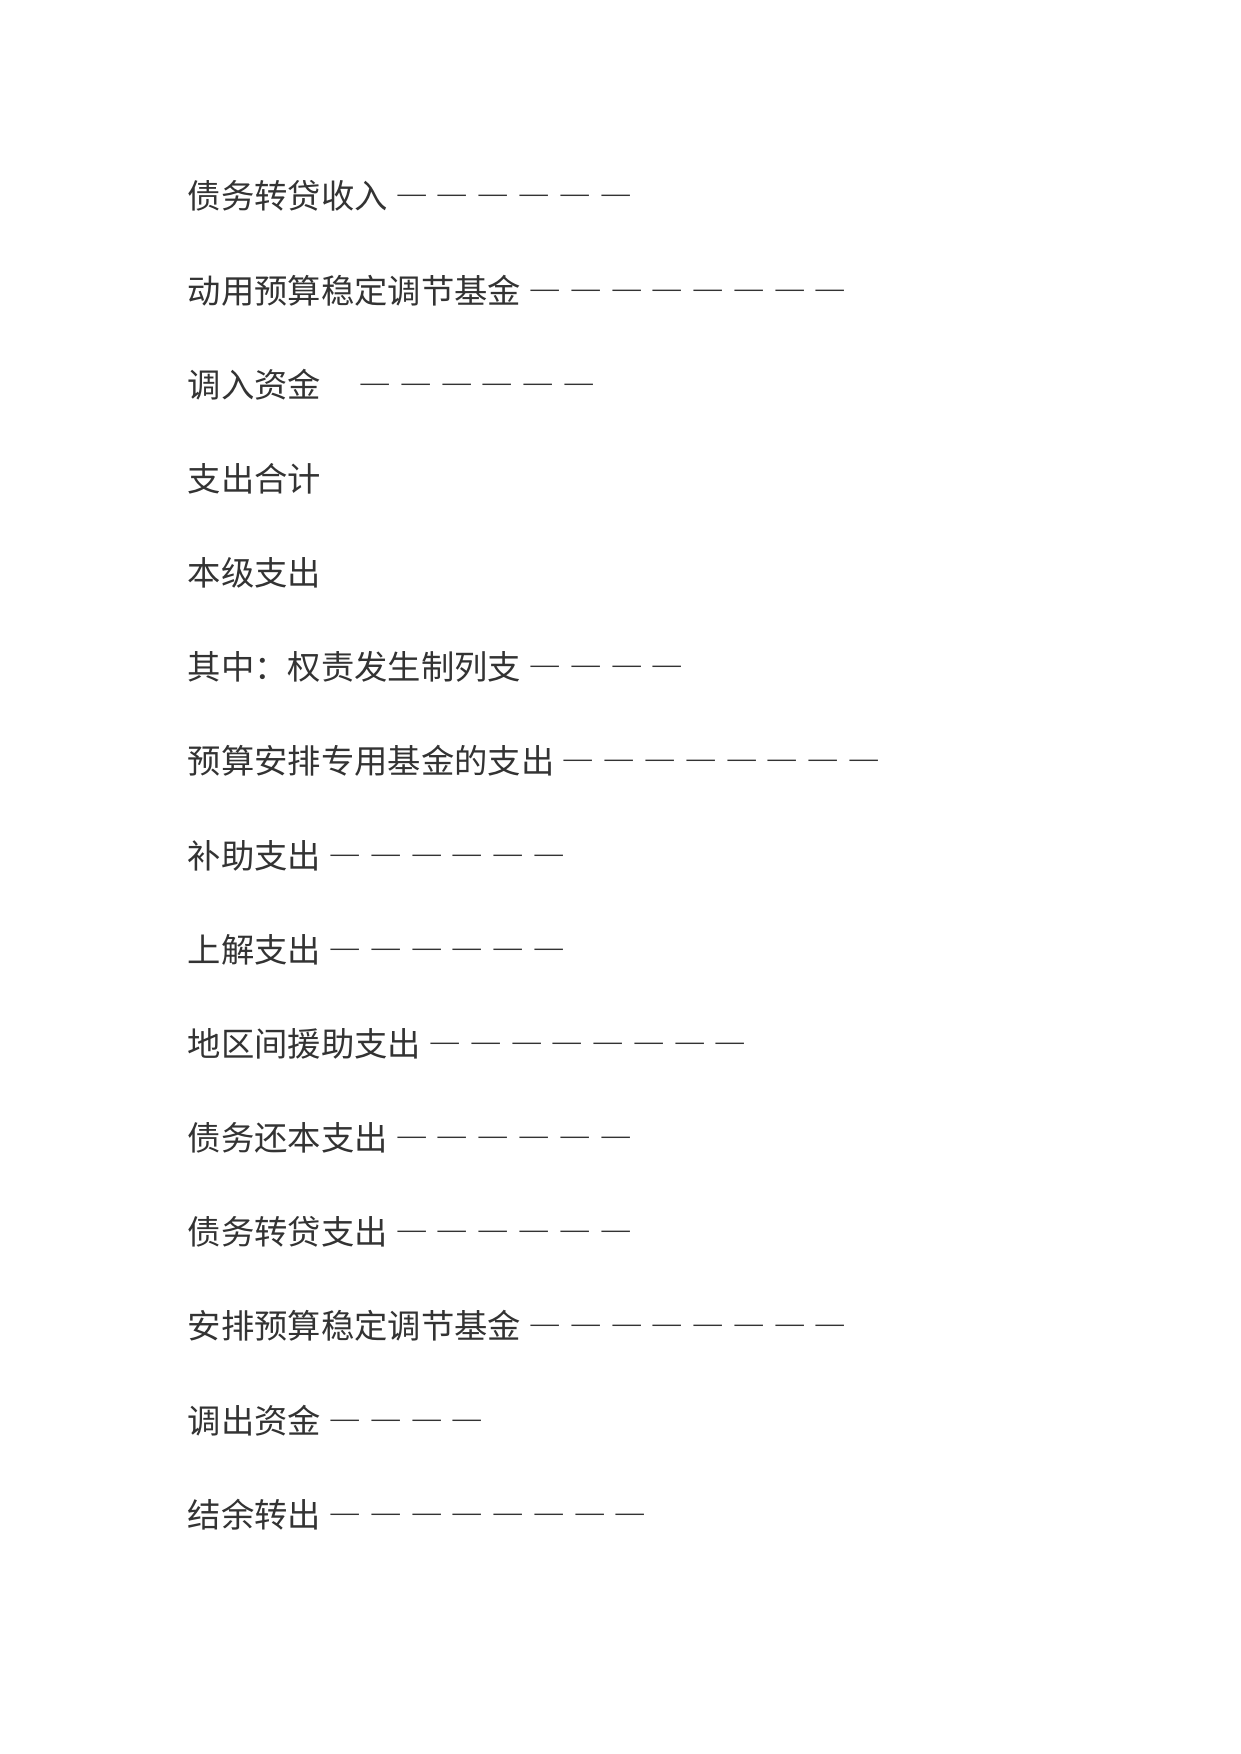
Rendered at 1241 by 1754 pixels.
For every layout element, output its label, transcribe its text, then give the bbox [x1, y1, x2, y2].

text 动用预算稳定调节基金 — — — — — — — — [187, 256, 1053, 321]
text 调入资金 — — — — — — [187, 350, 1053, 415]
text 预算安排专用基金的支出 — — — — — — — — [187, 727, 1053, 792]
text 支出合计 [187, 444, 1053, 509]
text 调出资金 — — — — [187, 1386, 1053, 1451]
text 上解支出 — — — — — — [187, 915, 1053, 980]
text 安排预算稳定调节基金 — — — — — — — — [187, 1292, 1053, 1357]
text 本级支出 [187, 539, 1053, 604]
text 债务转贷支出 — — — — — — [187, 1198, 1053, 1263]
text 地区间援助支出 — — — — — — — — [187, 1009, 1053, 1074]
text 补助支出 — — — — — — [187, 821, 1053, 886]
text 其中：权责发生制列支 — — — — [187, 633, 1053, 698]
text 结余转出 — — — — — — — — [187, 1480, 1053, 1545]
text 债务还本支出 — — — — — — [187, 1104, 1053, 1169]
text 债务转贷收入 — — — — — — [187, 162, 1053, 227]
